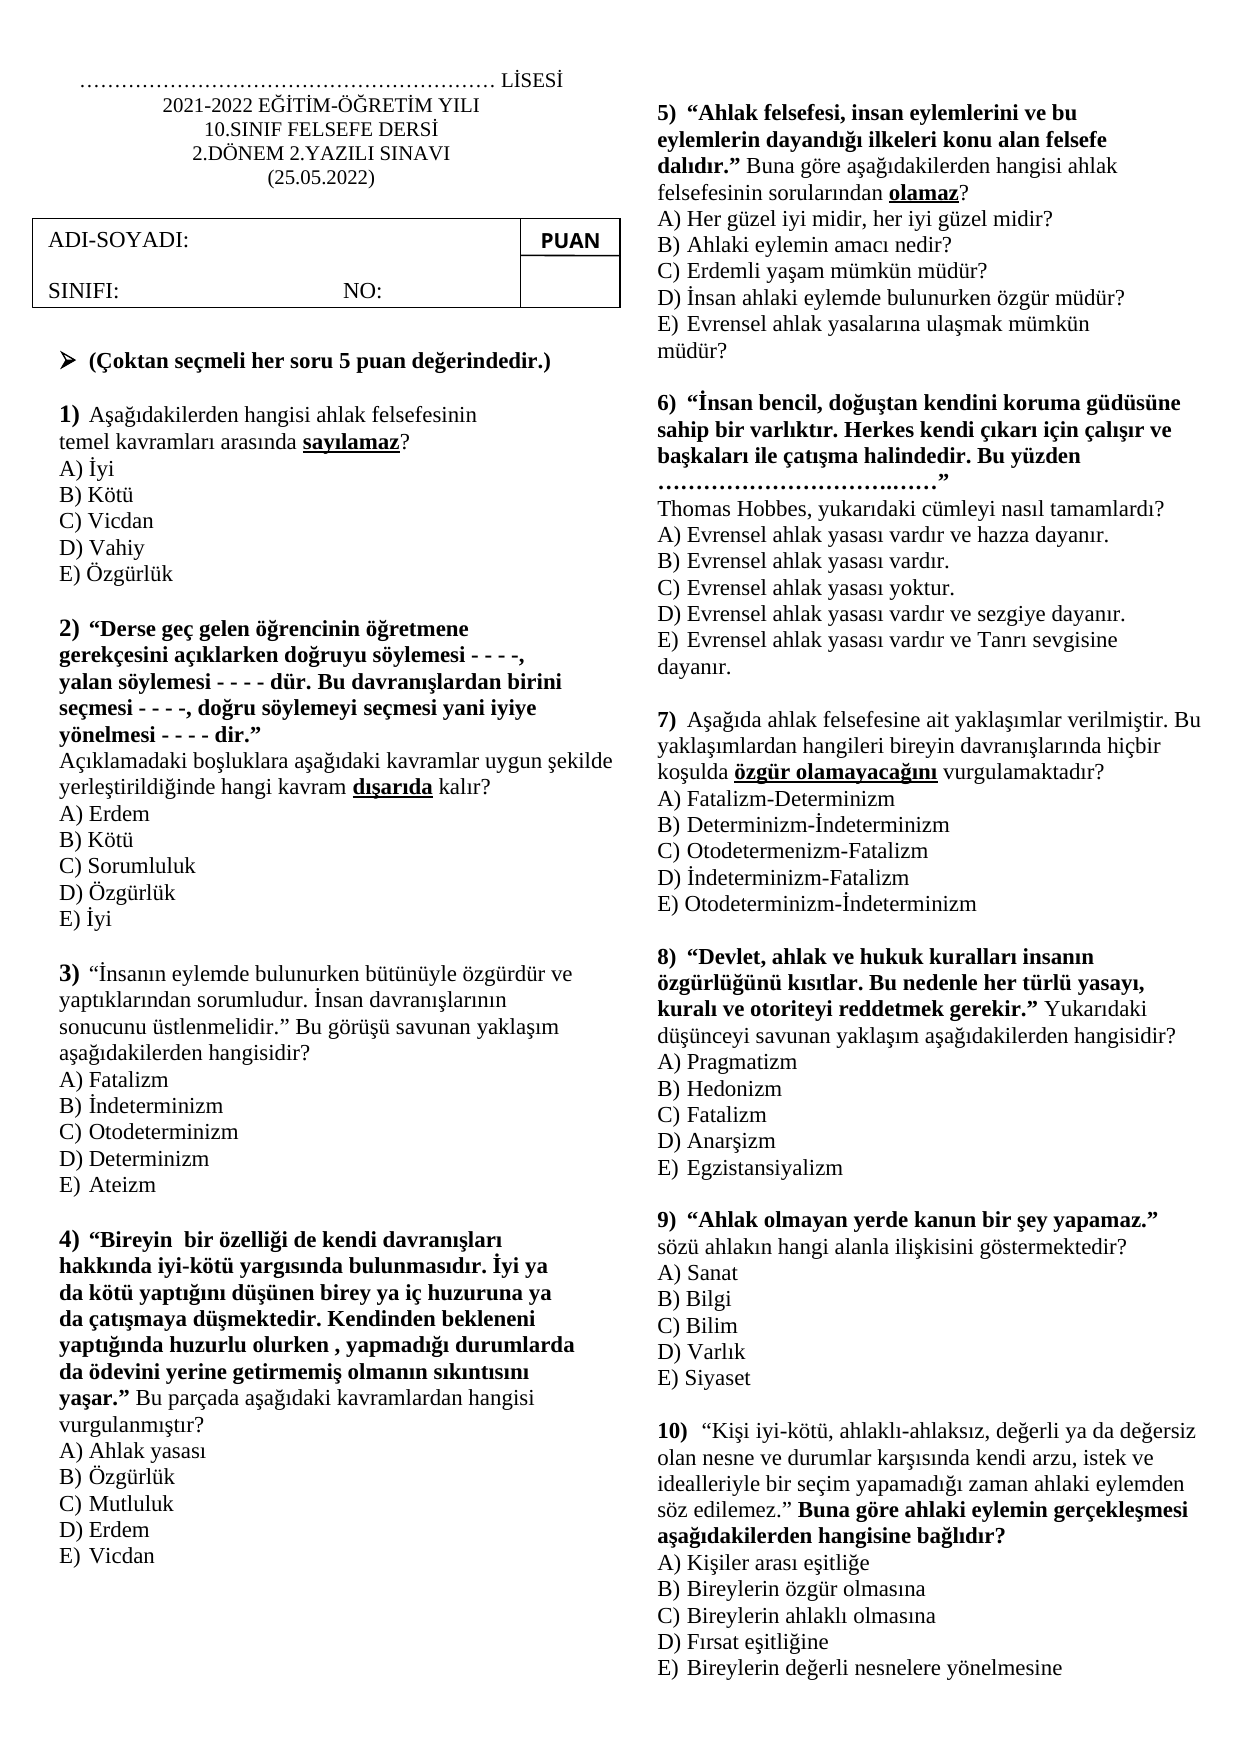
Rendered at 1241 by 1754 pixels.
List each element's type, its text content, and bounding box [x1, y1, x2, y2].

list Vicdan [59, 1542, 620, 1569]
text A) İyi [59, 455, 583, 481]
text 2.DÖNEM 2.YAZILI SINAVI [59, 141, 583, 165]
list Fatalizm-Determinizm [657, 785, 1093, 811]
list Açıklamadaki boşluklara aşağıdaki kavramlar uygun şekilde yerleştirildiğinde hangi kavram dışarıda kalır? A) Erdem [59, 747, 620, 826]
text 10.SINIF FELSEFE DERSİ [59, 117, 583, 141]
text özgürlüğünü kısıtlar. Bu nedenle her türlü yasayı, kuralı ve otoriteyi reddetmek gerekir.” Yukarıdaki düşünceyi savunan yaklaşım aşağıdakilerden hangisidir? [657, 969, 1203, 1048]
text C) Vicdan [59, 507, 583, 534]
list Fatalizm [59, 1066, 583, 1092]
text D) Vahiy [59, 534, 583, 560]
text yaklaşımlardan hangileri bireyin davranışlarında hiçbir koşulda özgür olamayacağını vurgulamaktadır? [657, 732, 1218, 785]
list Evrensel ahlak yasalarına ulaşmak mümkün [657, 310, 1188, 337]
list Ahlaki eylemin amacı nedir? [657, 231, 1188, 258]
text E) Özgürlük [59, 560, 583, 586]
text …………………………………………………… LİSESİ [59, 68, 583, 92]
text hakkında iyi-kötü yargısında bulunmasıdır. İyi ya [59, 1252, 591, 1279]
text sahip bir varlıktır. Herkes kendi çıkarı için çalışır ve başkaları ile çatışma halindedir. Bu yüzden ………………………….……” [657, 416, 1188, 495]
list “Ahlak olmayan yerde kanun bir şey yapamaz.” [657, 1206, 1203, 1233]
list Egzistansiyalizm [657, 1154, 1093, 1180]
text temel kavramları arasında sayılamaz? [59, 428, 583, 455]
list “İnsan bencil, doğuştan kendini koruma güdüsüne [657, 389, 1188, 416]
text aşağıdakilerden hangisine bağlıdır? [657, 1523, 1203, 1549]
list Her güzel iyi midir, her iyi güzel midir? [657, 205, 1188, 231]
list Evrensel ahlak yasası vardır. [657, 547, 1188, 574]
list Anarşizm [657, 1127, 1093, 1154]
text eylemlerin dayandığı ilkeleri konu alan felsefe dalıdır.” Buna göre aşağıdakilerden hangisi ahlak felsefesinin sorularından olamaz? [657, 126, 1188, 205]
list Evrensel ahlak yasası vardır ve hazza dayanır. [657, 521, 1188, 547]
list E) İyi [59, 905, 583, 931]
list Determinizm-İndeterminizm [657, 811, 1093, 837]
text B) Kötü [59, 481, 583, 507]
list “Devlet, ahlak ve hukuk kuralları insanın [657, 943, 1203, 969]
list Evrensel ahlak yasası yoktur. [657, 574, 1188, 600]
list Otodetermenizm-Fatalizm [657, 837, 1093, 864]
list İndeterminizm [59, 1092, 583, 1118]
text 2021-2022 EĞİTİM-ÖĞRETİM YILI [59, 92, 583, 117]
list Erdem [59, 1516, 620, 1542]
text D) İndeterminizm-Fatalizm [657, 864, 1093, 890]
list Otodeterminizm [59, 1118, 583, 1145]
list Fırsat eşitliğine [657, 1628, 1174, 1654]
list Determinizm [59, 1145, 583, 1171]
list (Çoktan seçmeli her soru 5 puan değerindedir.) [59, 347, 583, 373]
text gerekçesini açıklarken doğruyu söylemesi - - - -, yalan söylemesi - - - - dür. Bu davranışlardan birini seçmesi - - - -, doğru söylemeyi seçmesi yani iyiye yönelmesi - - - - dir.” [59, 642, 583, 747]
text da çatışmaya düşmektedir. Kendinden bekleneni yaptığında huzurlu olurken , yapmadığı durumlarda da ödevini yerine getirmemiş olmanın sıkıntısını yaşar.” Bu parçada aşağıdaki kavramlardan hangisi vurgulanmıştır? [59, 1305, 591, 1437]
list “Kişi iyi-kötü, ahlaklı-ahlaksız, değerli ya da değersiz olan nesne ve durumlar karşısında kendi arzu, istek ve idealleriyle bir seçim yapamadığı zaman ahlaki eylemden söz edilemez.” Buna göre ahlaki eylemin gerçekleşmesi [657, 1417, 1203, 1523]
text D) Varlık [657, 1338, 1203, 1364]
list Hedonizm [657, 1074, 1093, 1101]
list Aşağıda ahlak felsefesine ait yaklaşımlar verilmiştir. Bu [657, 706, 1218, 732]
list “Bireyin bir özelliği de kendi davranışları [59, 1224, 591, 1252]
text B) Bilgi [657, 1285, 1203, 1312]
list Bireylerin özgür olmasına [657, 1575, 1174, 1602]
list C) Sorumluluk D) Özgürlük [59, 852, 583, 905]
list Evrensel ahlak yasası vardır ve sezgiye dayanır. [657, 600, 1188, 627]
list Evrensel ahlak yasası vardır ve Tanrı sevgisine [657, 627, 1188, 653]
text (25.05.2022) [59, 165, 583, 189]
list “Derse geç gelen öğrencinin öğretmene [59, 613, 583, 642]
list Ahlak yasası [59, 1437, 620, 1463]
text yaptıklarından sorumludur. İnsan davranışlarının sonucunu üstlenmelidir.” Bu görüşü savunan yaklaşım aşağıdakilerden hangisidir? [59, 987, 583, 1066]
list Pragmatizm [657, 1048, 1093, 1074]
list Kişiler arası eşitliğe [657, 1549, 1174, 1575]
list Fatalizm [657, 1101, 1093, 1127]
text E) Siyaset [657, 1364, 1203, 1391]
text müdür? [657, 337, 1188, 363]
list “İnsanın eylemde bulunurken bütünüyle özgürdür ve [59, 958, 583, 987]
text C) Bilim [657, 1312, 1203, 1338]
list Ateizm [59, 1171, 583, 1197]
text Thomas Hobbes, yukarıdaki cümleyi nasıl tamamlardı? [657, 495, 1188, 521]
list İnsan ahlaki eylemde bulunurken özgür müdür? [657, 284, 1188, 310]
list Özgürlük [59, 1463, 620, 1490]
list Bireylerin değerli nesnelere yönelmesine [657, 1654, 1174, 1681]
text dayanır. [657, 653, 1188, 679]
text da kötü yaptığını düşünen birey ya iç huzuruna ya [59, 1279, 591, 1305]
text sözü ahlakın hangi alanla ilişkisini göstermektedir? A) Sanat [657, 1233, 1203, 1285]
list Erdemli yaşam mümkün müdür? [657, 258, 1188, 284]
list “Ahlak felsefesi, insan eylemlerini ve bu [657, 99, 1188, 126]
list B) Kötü [59, 826, 583, 852]
list Mutluluk [59, 1490, 620, 1516]
list Bireylerin ahlaklı olmasına [657, 1602, 1174, 1628]
text E) Otodeterminizm-İndeterminizm [657, 890, 1093, 916]
list Aşağıdakilerden hangisi ahlak felsefesinin [59, 399, 583, 428]
